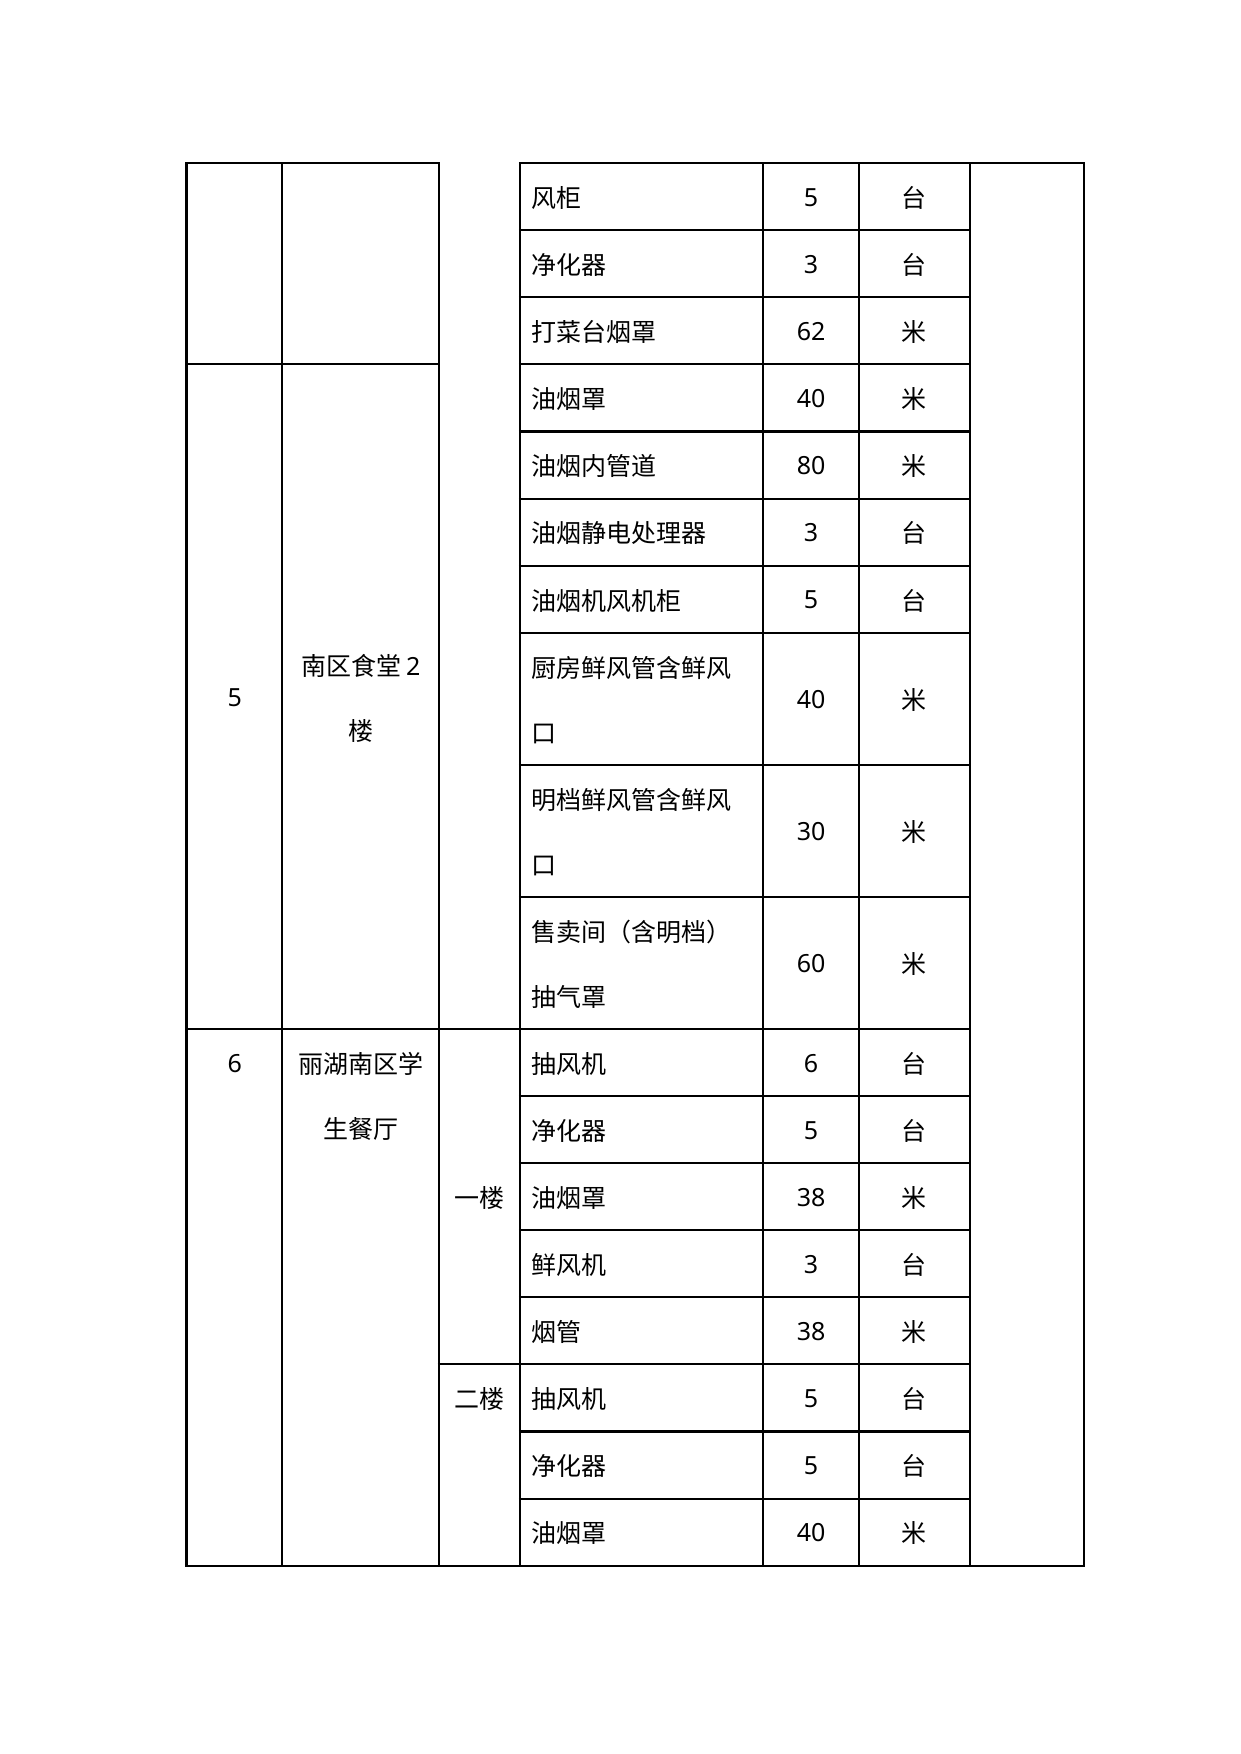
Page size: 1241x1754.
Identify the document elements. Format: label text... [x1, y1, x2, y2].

table_cell 台 [860, 1231, 969, 1296]
table_cell 抽风机 [521, 1030, 762, 1095]
table_cell 米 [860, 766, 969, 896]
table_cell 一楼 [440, 1030, 519, 1363]
table_cell 60 [764, 898, 858, 1028]
table_cell 台 [860, 1365, 969, 1430]
table_cell 5 [764, 164, 858, 229]
table_cell 油烟机风机柜 [521, 567, 762, 632]
table_cell 台 [860, 567, 969, 632]
table_cell 3 [764, 231, 858, 296]
table_cell 风柜 [521, 164, 762, 229]
table_cell 油烟罩 [521, 365, 762, 430]
table_cell 打菜台烟罩 [521, 298, 762, 363]
table_cell 鲜风机 [521, 1231, 762, 1296]
table_cell 5 [764, 1433, 858, 1497]
table_cell 台 [860, 1097, 969, 1162]
table_cell 台 [860, 1030, 969, 1095]
table_cell 6 [188, 1030, 281, 1564]
table_cell 40 [764, 634, 858, 764]
table_cell 台 [860, 500, 969, 564]
table_cell 3 [764, 500, 858, 564]
table_cell 米 [860, 1164, 969, 1229]
table_cell 5 [188, 365, 281, 1028]
table_cell 厨房鲜风管含鲜风口 [521, 634, 762, 764]
table_cell 米 [860, 365, 969, 430]
table_cell 30 [764, 766, 858, 896]
table_cell 净化器 [521, 231, 762, 296]
table_cell 丽湖南区学生餐厅 [283, 1030, 438, 1564]
table_cell 6 [764, 1030, 858, 1095]
table_cell 38 [764, 1298, 858, 1363]
table_cell 抽风机 [521, 1365, 762, 1430]
table_cell 米 [860, 433, 969, 497]
table_cell 米 [860, 898, 969, 1028]
table_cell 40 [764, 365, 858, 430]
table_cell 3 [764, 1231, 858, 1296]
table_cell 油烟罩 [521, 1164, 762, 1229]
table_cell 台 [860, 1433, 969, 1497]
table_cell 5 [764, 567, 858, 632]
table_cell 40 [764, 1500, 858, 1564]
table_cell 米 [860, 1500, 969, 1564]
table_cell 米 [860, 298, 969, 363]
table_cell 烟管 [521, 1298, 762, 1363]
table_cell 80 [764, 433, 858, 497]
table_cell 二楼 [440, 1365, 519, 1564]
table_cell 5 [764, 1097, 858, 1162]
table_cell 台 [860, 231, 969, 296]
table_cell 5 [764, 1365, 858, 1430]
table_cell 油烟静电处理器 [521, 500, 762, 564]
table_cell 明档鲜风管含鲜风口 [521, 766, 762, 896]
table_cell 售卖间（含明档）抽气罩 [521, 898, 762, 1028]
table_cell 净化器 [521, 1433, 762, 1497]
table_cell 南区食堂2楼 [283, 365, 438, 1028]
table_cell 净化器 [521, 1097, 762, 1162]
table_cell [440, 363, 519, 1028]
table_cell 台 [860, 164, 969, 229]
table_cell 62 [764, 298, 858, 363]
table_cell 38 [764, 1164, 858, 1229]
table_cell 油烟内管道 [521, 433, 762, 497]
table_cell 米 [860, 1298, 969, 1363]
table_cell 油烟罩 [521, 1500, 762, 1564]
table_cell 米 [860, 634, 969, 764]
